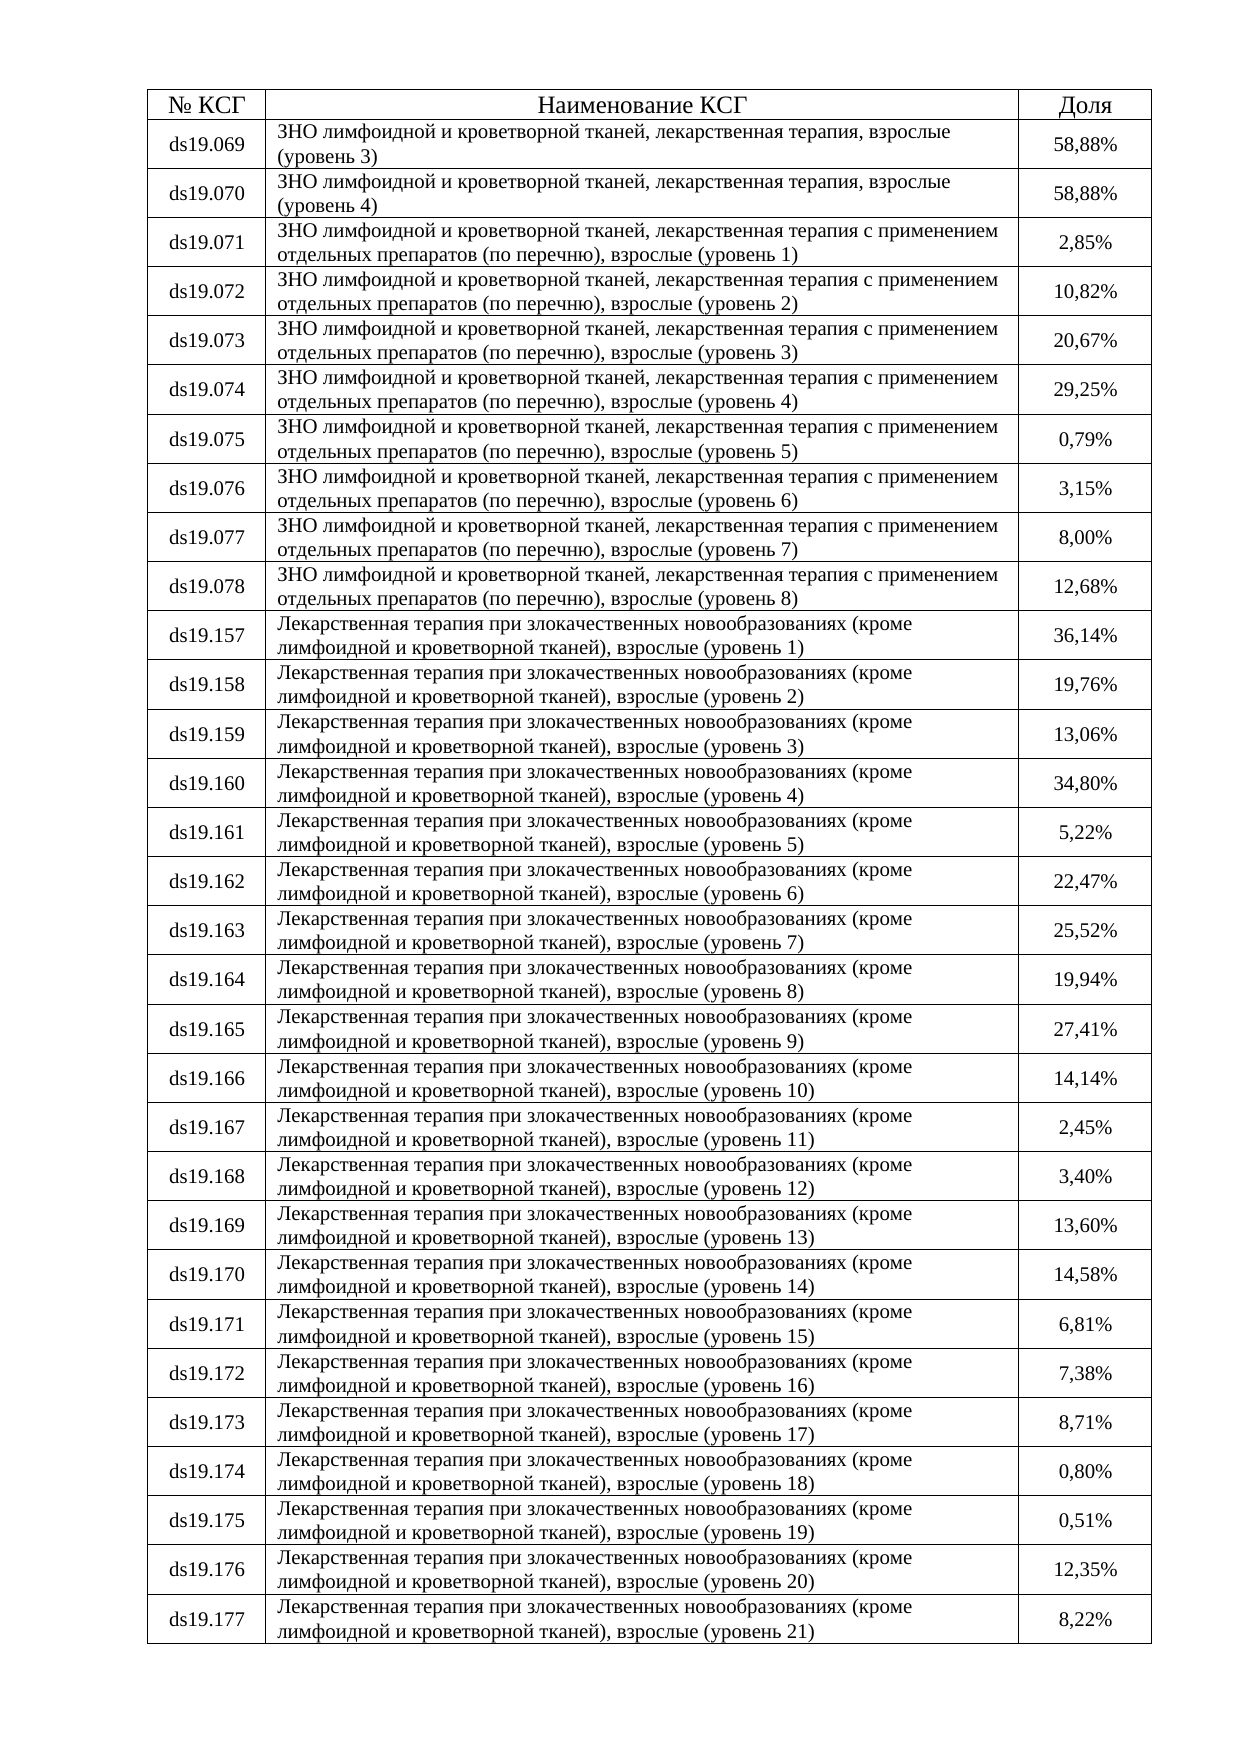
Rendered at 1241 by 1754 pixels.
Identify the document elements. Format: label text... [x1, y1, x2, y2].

table_cell 0,51% [1019, 1496, 1151, 1544]
table_cell 29,25% [1019, 365, 1151, 413]
table_cell Лекарственная терапия при злокачественных новообразованиях (кроме лимфоидной и кроветворной тканей), взрослые (уровень 19) [266, 1496, 1018, 1544]
table_cell 20,67% [1019, 316, 1151, 364]
table_cell Лекарственная терапия при злокачественных новообразованиях (кроме лимфоидной и кроветворной тканей), взрослые (уровень 12) [266, 1152, 1018, 1200]
table_cell ЗНО лимфоидной и кроветворной тканей, лекарственная терапия с применением отдельных препаратов (по перечню), взрослые (уровень 4) [266, 365, 1018, 413]
table_cell ds19.169 [148, 1201, 265, 1249]
table_cell 3,40% [1019, 1152, 1151, 1200]
table_cell 5,22% [1019, 808, 1151, 856]
table_cell ds19.177 [148, 1595, 265, 1643]
table_cell ds19.157 [148, 611, 265, 659]
table_cell ЗНО лимфоидной и кроветворной тканей, лекарственная терапия с применением отдельных препаратов (по перечню), взрослые (уровень 2) [266, 267, 1018, 315]
table_cell 13,60% [1019, 1201, 1151, 1249]
table_cell ЗНО лимфоидной и кроветворной тканей, лекарственная терапия с применением отдельных препаратов (по перечню), взрослые (уровень 7) [266, 513, 1018, 561]
table_cell 22,47% [1019, 857, 1151, 905]
table_cell ds19.164 [148, 955, 265, 1003]
table_cell 14,14% [1019, 1054, 1151, 1102]
table_cell 14,58% [1019, 1250, 1151, 1298]
table_cell 27,41% [1019, 1005, 1151, 1053]
table_cell 34,80% [1019, 759, 1151, 807]
table_cell 25,52% [1019, 906, 1151, 954]
table_cell ЗНО лимфоидной и кроветворной тканей, лекарственная терапия, взрослые (уровень 4) [266, 169, 1018, 217]
table_cell Лекарственная терапия при злокачественных новообразованиях (кроме лимфоидной и кроветворной тканей), взрослые (уровень 16) [266, 1349, 1018, 1397]
table_cell ds19.166 [148, 1054, 265, 1102]
table_cell ds19.078 [148, 562, 265, 610]
table_cell ЗНО лимфоидной и кроветворной тканей, лекарственная терапия с применением отдельных препаратов (по перечню), взрослые (уровень 8) [266, 562, 1018, 610]
table_cell Лекарственная терапия при злокачественных новообразованиях (кроме лимфоидной и кроветворной тканей), взрослые (уровень 6) [266, 857, 1018, 905]
table_cell ds19.072 [148, 267, 265, 315]
table_cell 2,85% [1019, 218, 1151, 266]
table_cell 10,82% [1019, 267, 1151, 315]
table_cell 3,15% [1019, 464, 1151, 512]
table_cell ЗНО лимфоидной и кроветворной тканей, лекарственная терапия с применением отдельных препаратов (по перечню), взрослые (уровень 1) [266, 218, 1018, 266]
table_cell ЗНО лимфоидной и кроветворной тканей, лекарственная терапия с применением отдельных препаратов (по перечню), взрослые (уровень 5) [266, 415, 1018, 463]
table_cell 0,79% [1019, 415, 1151, 463]
table_header Наименование КСГ [266, 90, 1018, 118]
table_cell 8,22% [1019, 1595, 1151, 1643]
table_cell ЗНО лимфоидной и кроветворной тканей, лекарственная терапия, взрослые (уровень 3) [266, 120, 1018, 168]
table_header Доля [1019, 90, 1151, 118]
table_cell 12,35% [1019, 1545, 1151, 1593]
table_cell 19,76% [1019, 660, 1151, 708]
table_cell ds19.163 [148, 906, 265, 954]
table_cell ds19.161 [148, 808, 265, 856]
table_cell ds19.075 [148, 415, 265, 463]
table_cell 12,68% [1019, 562, 1151, 610]
table_cell Лекарственная терапия при злокачественных новообразованиях (кроме лимфоидной и кроветворной тканей), взрослые (уровень 8) [266, 955, 1018, 1003]
table_cell ds19.070 [148, 169, 265, 217]
table_cell ds19.162 [148, 857, 265, 905]
table_cell Лекарственная терапия при злокачественных новообразованиях (кроме лимфоидной и кроветворной тканей), взрослые (уровень 3) [266, 710, 1018, 758]
table_cell Лекарственная терапия при злокачественных новообразованиях (кроме лимфоидной и кроветворной тканей), взрослые (уровень 2) [266, 660, 1018, 708]
table_cell ds19.167 [148, 1103, 265, 1151]
table_cell ds19.168 [148, 1152, 265, 1200]
table_cell 58,88% [1019, 120, 1151, 168]
table_cell 6,81% [1019, 1300, 1151, 1348]
table_cell ds19.170 [148, 1250, 265, 1298]
table_cell 7,38% [1019, 1349, 1151, 1397]
table_cell Лекарственная терапия при злокачественных новообразованиях (кроме лимфоидной и кроветворной тканей), взрослые (уровень 15) [266, 1300, 1018, 1348]
table_cell ds19.172 [148, 1349, 265, 1397]
table_header № КСГ [148, 90, 265, 118]
table_cell 58,88% [1019, 169, 1151, 217]
table_cell ds19.176 [148, 1545, 265, 1593]
table_cell ds19.173 [148, 1398, 265, 1446]
table_cell Лекарственная терапия при злокачественных новообразованиях (кроме лимфоидной и кроветворной тканей), взрослые (уровень 11) [266, 1103, 1018, 1151]
table_cell Лекарственная терапия при злокачественных новообразованиях (кроме лимфоидной и кроветворной тканей), взрослые (уровень 9) [266, 1005, 1018, 1053]
table_cell Лекарственная терапия при злокачественных новообразованиях (кроме лимфоидной и кроветворной тканей), взрослые (уровень 7) [266, 906, 1018, 954]
table_cell 8,00% [1019, 513, 1151, 561]
table_cell ds19.160 [148, 759, 265, 807]
table_cell 19,94% [1019, 955, 1151, 1003]
table_cell 0,80% [1019, 1447, 1151, 1495]
table_cell 2,45% [1019, 1103, 1151, 1151]
table_cell Лекарственная терапия при злокачественных новообразованиях (кроме лимфоидной и кроветворной тканей), взрослые (уровень 21) [266, 1595, 1018, 1643]
table_cell ds19.074 [148, 365, 265, 413]
table_cell ЗНО лимфоидной и кроветворной тканей, лекарственная терапия с применением отдельных препаратов (по перечню), взрослые (уровень 6) [266, 464, 1018, 512]
table_cell ds19.069 [148, 120, 265, 168]
table_cell Лекарственная терапия при злокачественных новообразованиях (кроме лимфоидной и кроветворной тканей), взрослые (уровень 17) [266, 1398, 1018, 1446]
table_cell Лекарственная терапия при злокачественных новообразованиях (кроме лимфоидной и кроветворной тканей), взрослые (уровень 10) [266, 1054, 1018, 1102]
table_cell ds19.076 [148, 464, 265, 512]
table_cell 13,06% [1019, 710, 1151, 758]
table_cell Лекарственная терапия при злокачественных новообразованиях (кроме лимфоидной и кроветворной тканей), взрослые (уровень 4) [266, 759, 1018, 807]
table_cell Лекарственная терапия при злокачественных новообразованиях (кроме лимфоидной и кроветворной тканей), взрослые (уровень 5) [266, 808, 1018, 856]
table_cell 36,14% [1019, 611, 1151, 659]
table_cell Лекарственная терапия при злокачественных новообразованиях (кроме лимфоидной и кроветворной тканей), взрослые (уровень 18) [266, 1447, 1018, 1495]
table_cell ds19.174 [148, 1447, 265, 1495]
table_cell ds19.158 [148, 660, 265, 708]
table_cell ds19.077 [148, 513, 265, 561]
table_cell Лекарственная терапия при злокачественных новообразованиях (кроме лимфоидной и кроветворной тканей), взрослые (уровень 1) [266, 611, 1018, 659]
table_cell Лекарственная терапия при злокачественных новообразованиях (кроме лимфоидной и кроветворной тканей), взрослые (уровень 13) [266, 1201, 1018, 1249]
table_cell ds19.071 [148, 218, 265, 266]
table_cell ds19.171 [148, 1300, 265, 1348]
table_cell ds19.073 [148, 316, 265, 364]
table_cell 8,71% [1019, 1398, 1151, 1446]
table_cell ЗНО лимфоидной и кроветворной тканей, лекарственная терапия с применением отдельных препаратов (по перечню), взрослые (уровень 3) [266, 316, 1018, 364]
table_cell Лекарственная терапия при злокачественных новообразованиях (кроме лимфоидной и кроветворной тканей), взрослые (уровень 14) [266, 1250, 1018, 1298]
table_cell ds19.175 [148, 1496, 265, 1544]
table_cell ds19.165 [148, 1005, 265, 1053]
table_cell Лекарственная терапия при злокачественных новообразованиях (кроме лимфоидной и кроветворной тканей), взрослые (уровень 20) [266, 1545, 1018, 1593]
table_cell ds19.159 [148, 710, 265, 758]
